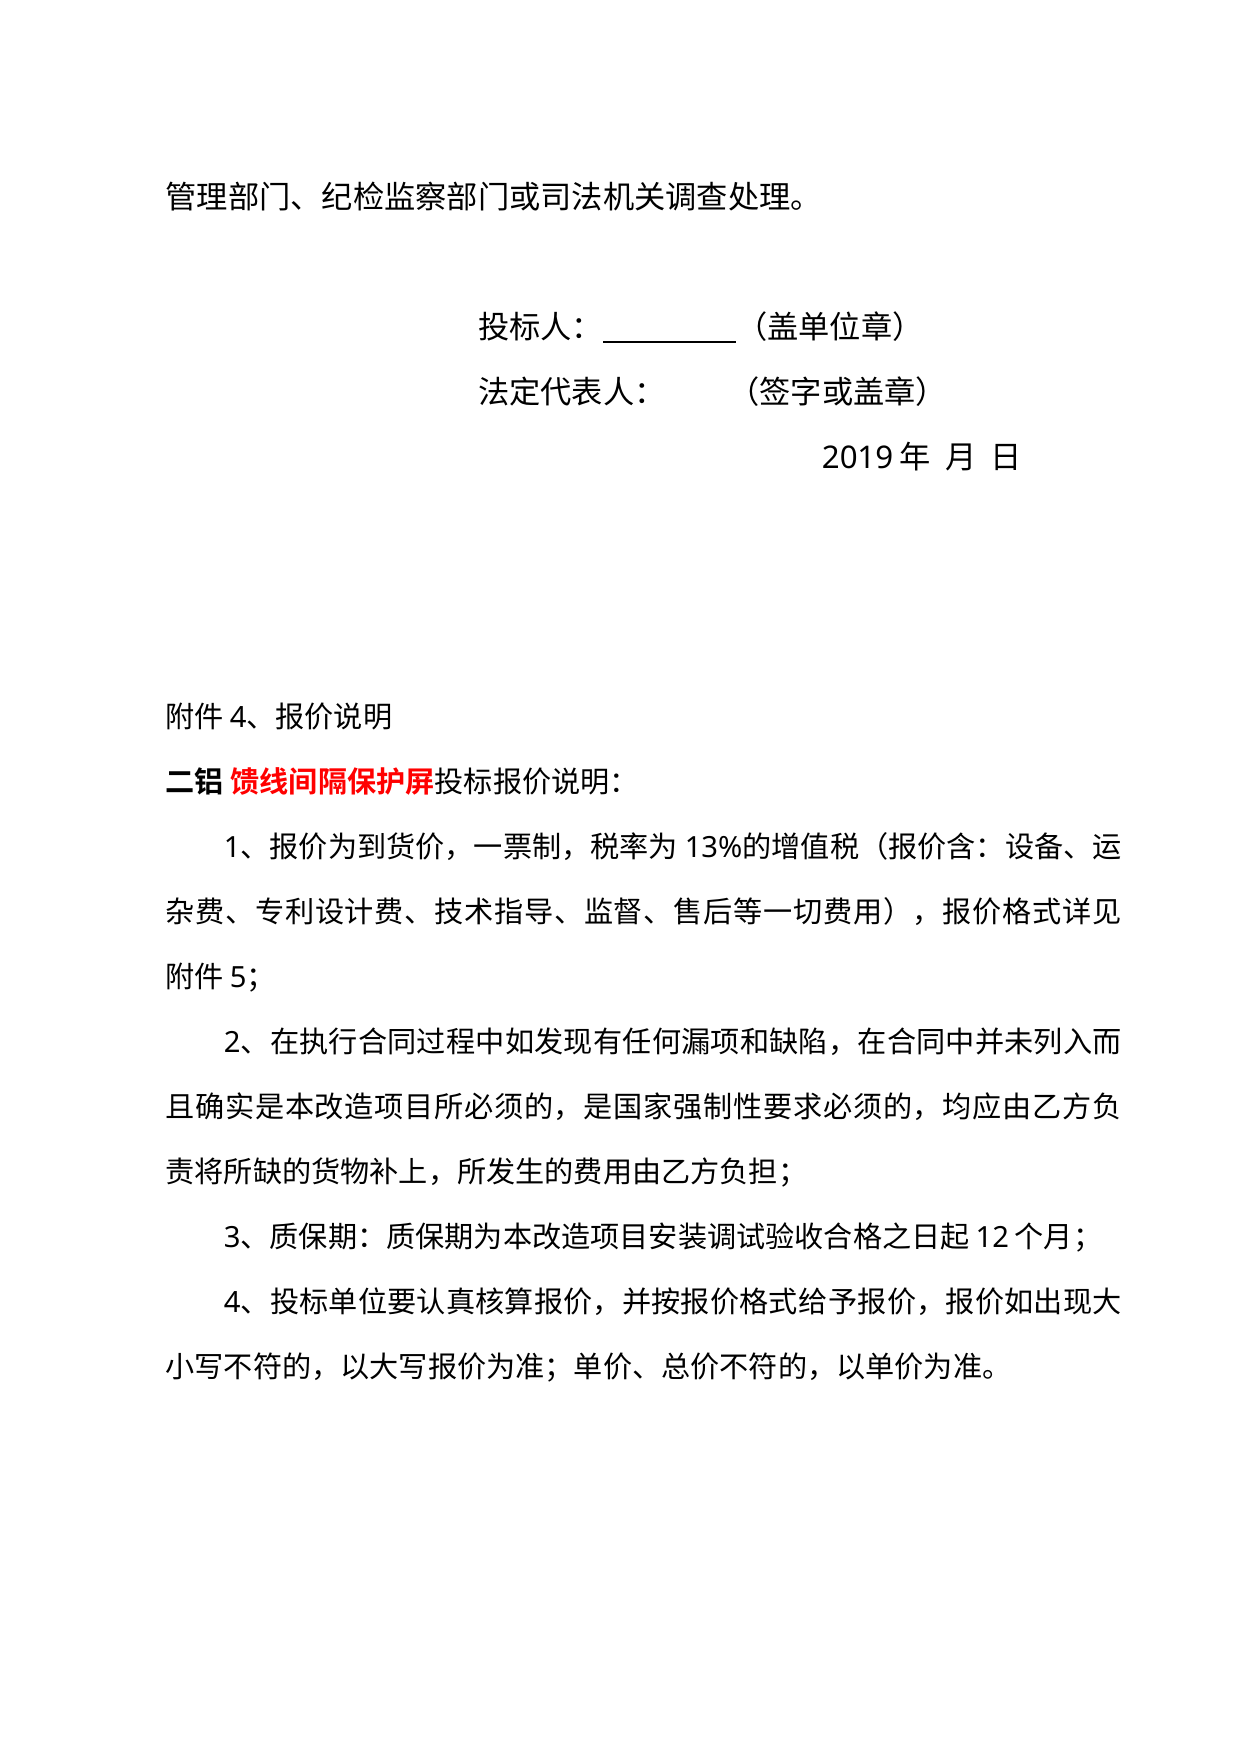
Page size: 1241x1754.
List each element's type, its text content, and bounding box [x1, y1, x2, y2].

text 附件4、报价说明 [165, 682, 1122, 747]
text 2、在执行合同过程中如发现有任何漏项和缺陷，在合同中并未列入而且确实是本改造项目所必须的，是国家强制性要求必须的，均应由乙方负责将所缺的货物补上，所发生的费用由乙方负担； [165, 1007, 1122, 1202]
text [165, 162, 1122, 227]
text 1、报价为到货价，一票制，税率为13%的增值税（报价含：设备、运杂费、专利设计费、技术指导、监督、售后等一切费用），报价格式详见附件5； [165, 812, 1122, 1007]
text 法定代表人： （签字或盖章） [165, 357, 1122, 422]
text 2019年 月 日 [165, 422, 1122, 487]
text 3、质保期：质保期为本改造项目安装调试验收合格之日起12个月； [165, 1202, 1122, 1267]
text 4、投标单位要认真核算报价，并按报价格式给予报价，报价如出现大小写不符的，以大写报价为准；单价、总价不符的，以单价为准。 [165, 1267, 1122, 1397]
text 投标人： （盖单位章） [165, 292, 1122, 357]
text 二铝 馈线间隔保护屏投标报价说明： [165, 747, 1122, 812]
